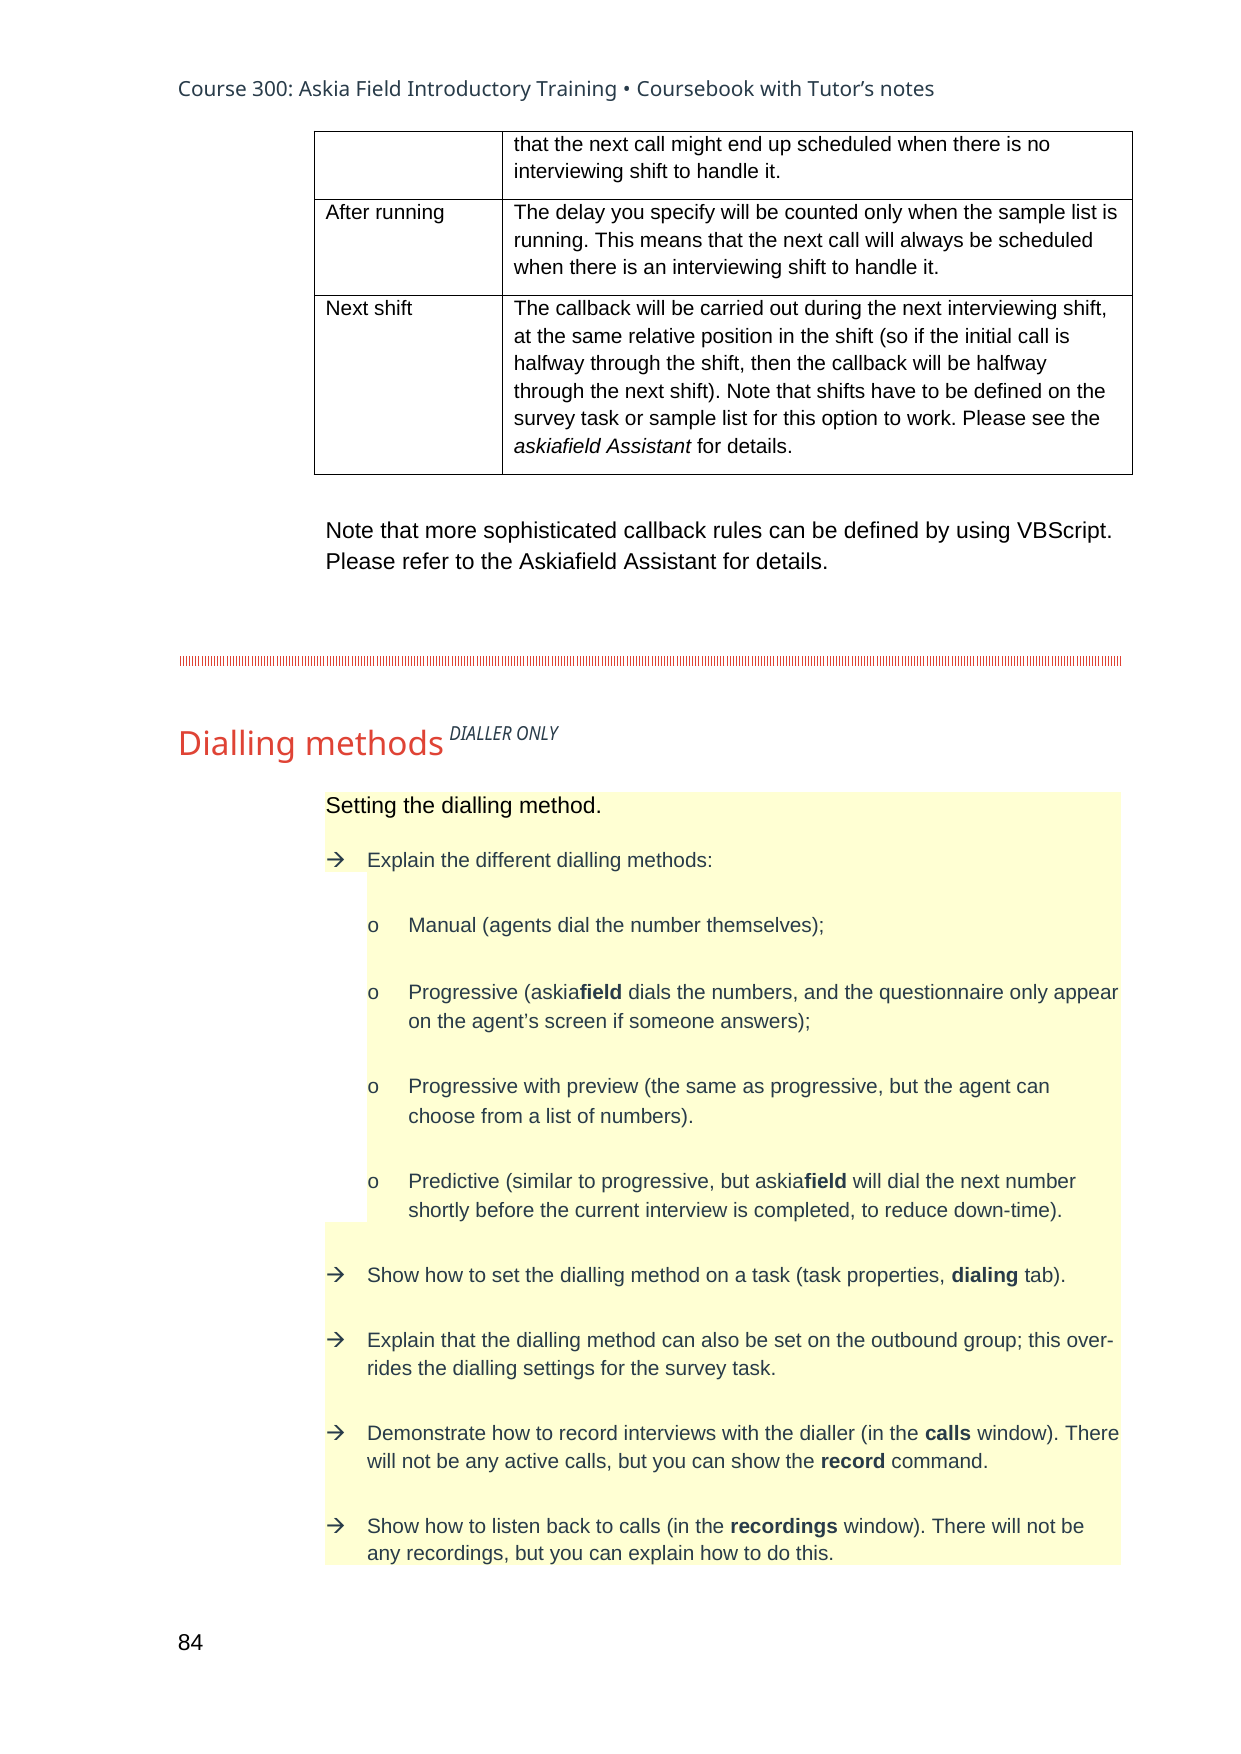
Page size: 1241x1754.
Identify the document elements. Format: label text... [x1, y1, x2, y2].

list Manual (agents dial the number themselves); [367, 913, 1121, 939]
list Progressive with preview (the same as progressive, but the agent can choose from a list of numbers). [367, 1074, 1121, 1128]
table_cell The delay you specify will be counted only when the sample list is running. This means that the next call will always be scheduled when there is an interviewing shift to handle it. [503, 200, 1132, 295]
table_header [503, 132, 1132, 199]
subtitle Dialling methods DIALLER ONLY [178, 719, 1121, 765]
table_cell After running [315, 200, 502, 295]
table_cell Next shift [315, 296, 502, 474]
list Show how to listen back to calls (in the recordings window). There will not be any recordings, but you can explain how to do this. [325, 1513, 1121, 1565]
list Demonstrate how to record interviews with the dialler (in the calls window). There will not be any active calls, but you can show the record command. [325, 1421, 1121, 1472]
text Setting the dialling method. [325, 792, 1121, 819]
list Predictive (similar to progressive, but askiafield will dial the next number shortly before the current interview is completed, to reduce down-time). [367, 1169, 1121, 1222]
list Explain the different dialling methods: [325, 848, 1121, 872]
list Show how to set the dialling method on a task (task properties, dialing tab). [325, 1263, 1121, 1287]
table_cell The callback will be carried out during the next interviewing shift, at the same relative position in the shift (so if the initial call is halfway through the shift, then the callback will be halfway through the next shift). Note that shifts have to be defined on the survey task or sample list for this option to work. Please see the askiafield Assistant for details. [503, 296, 1132, 474]
list Explain that the dialling method can also be set on the outbound group; this over-rides the dialling settings for the survey task. [325, 1328, 1121, 1380]
table_header After [315, 132, 502, 199]
list Progressive (askiafield dials the numbers, and the questionnaire only appear on the agent’s screen if someone answers); [367, 980, 1121, 1033]
text Note that more sophisticated callback rules can be defined by using VBScript. Please refer to the Askiafield Assistant for details. [325, 517, 1121, 574]
